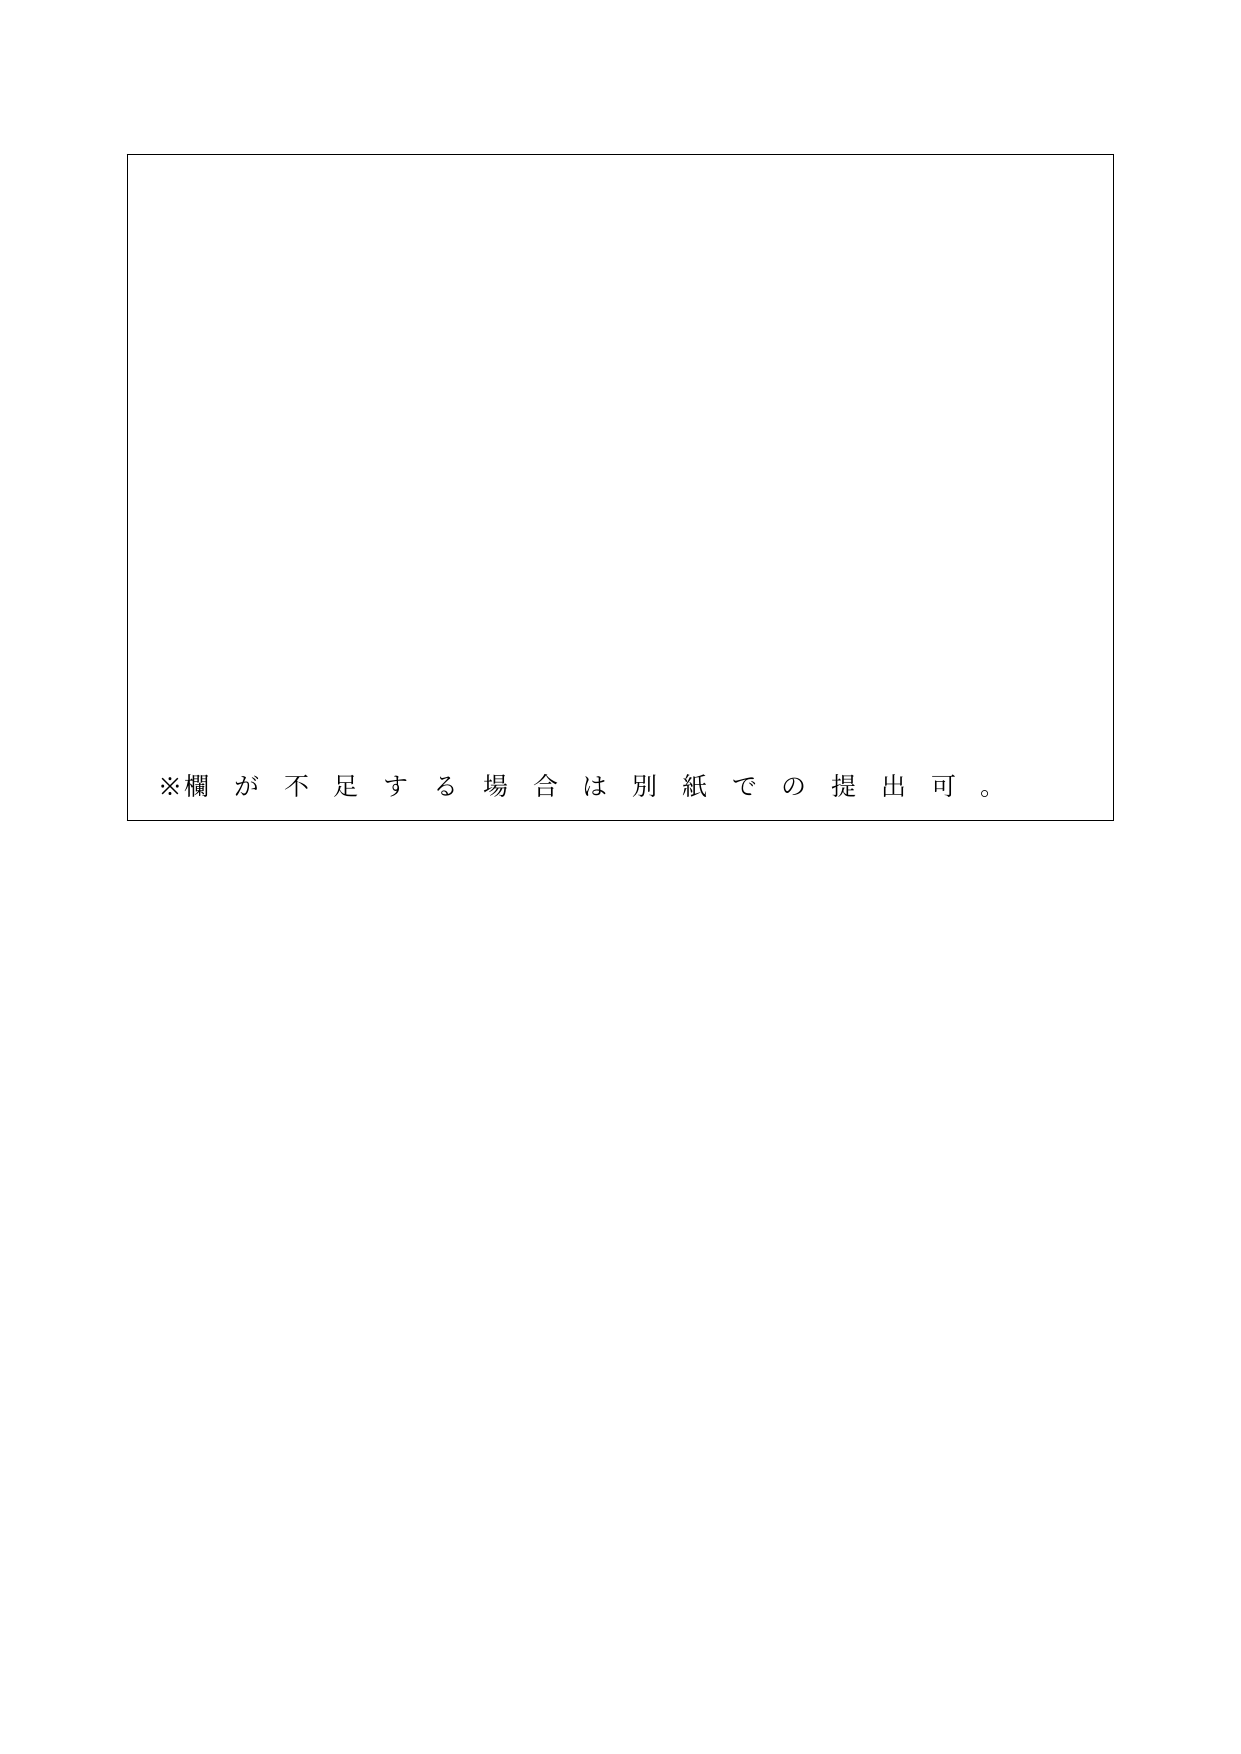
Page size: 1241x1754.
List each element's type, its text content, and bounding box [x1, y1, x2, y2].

table_cell ※欄が不足する場合は別紙での提出可。 [128, 155, 1113, 820]
